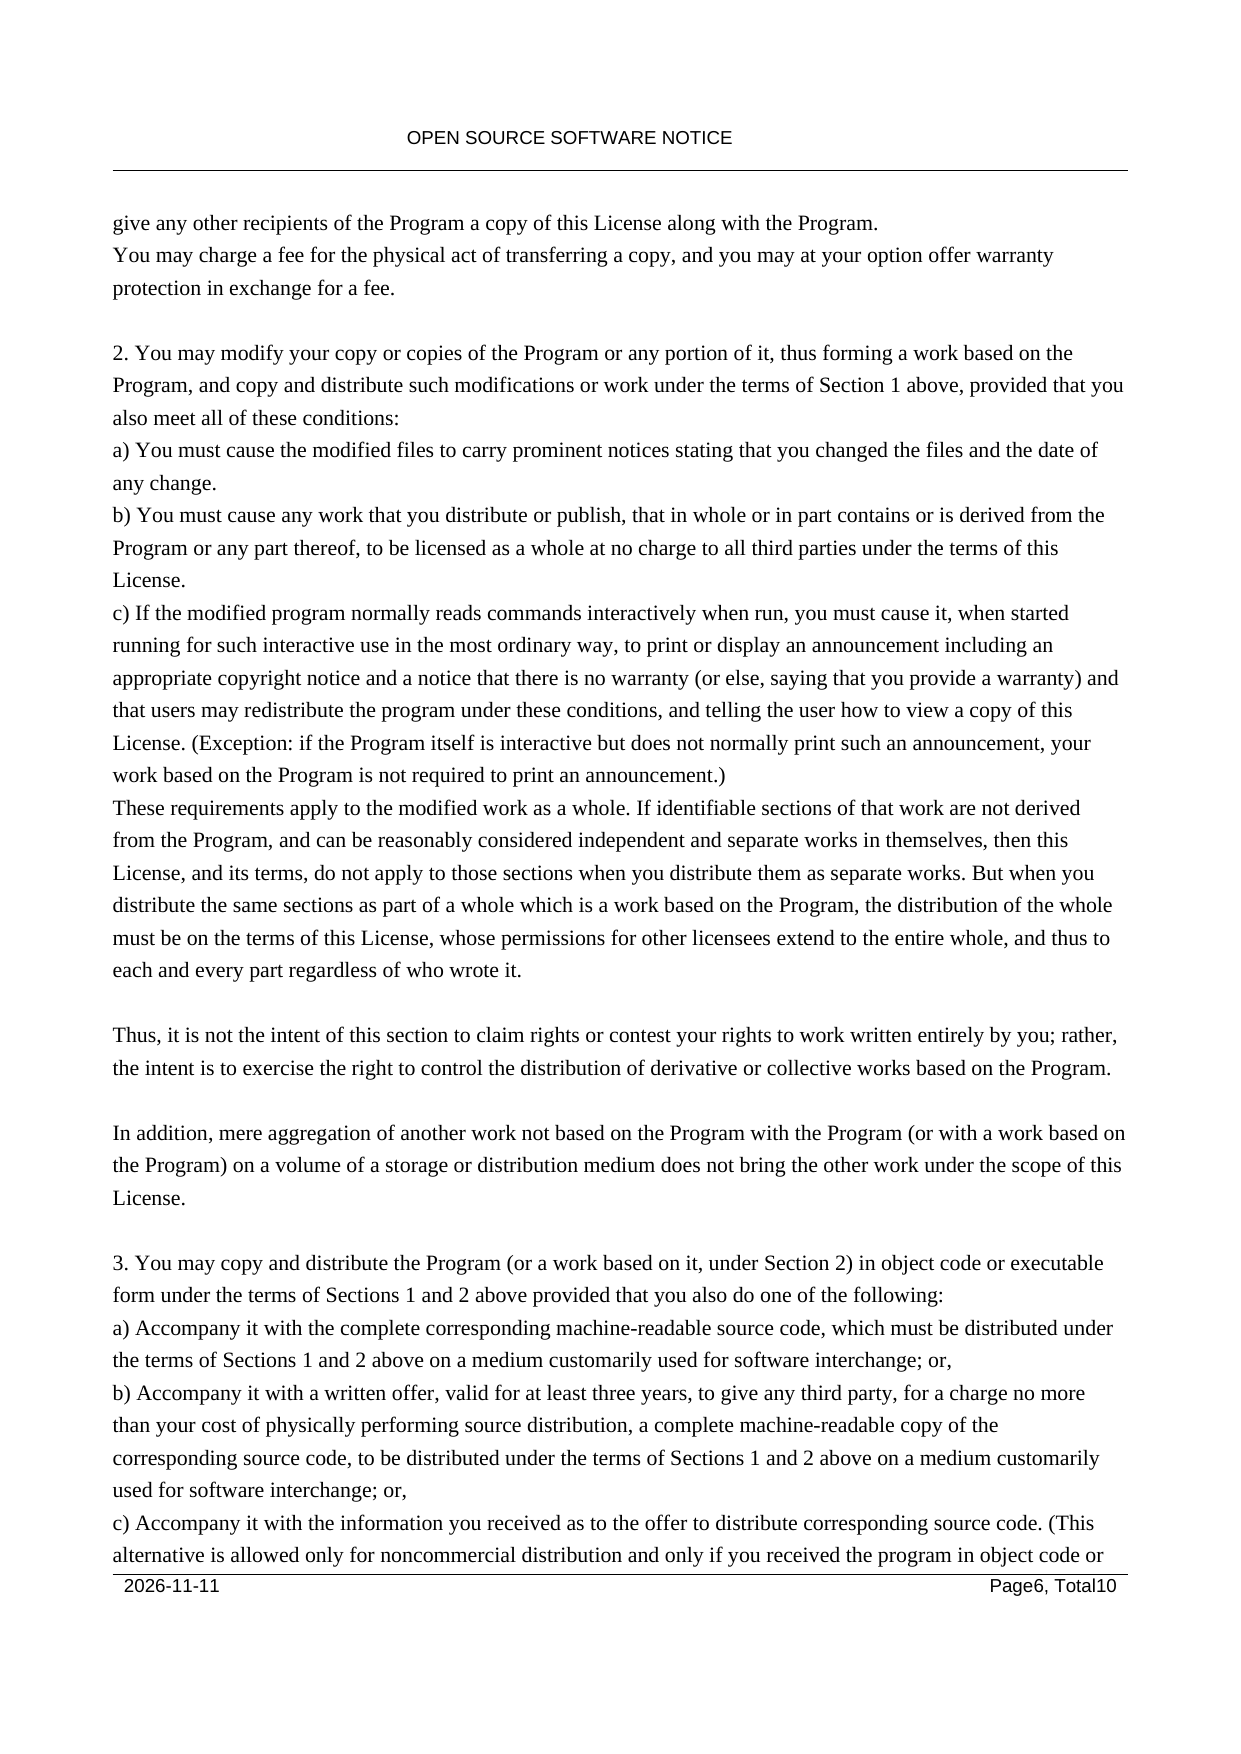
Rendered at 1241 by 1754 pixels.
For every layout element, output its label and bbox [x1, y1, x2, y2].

text [112, 206, 1128, 1571]
